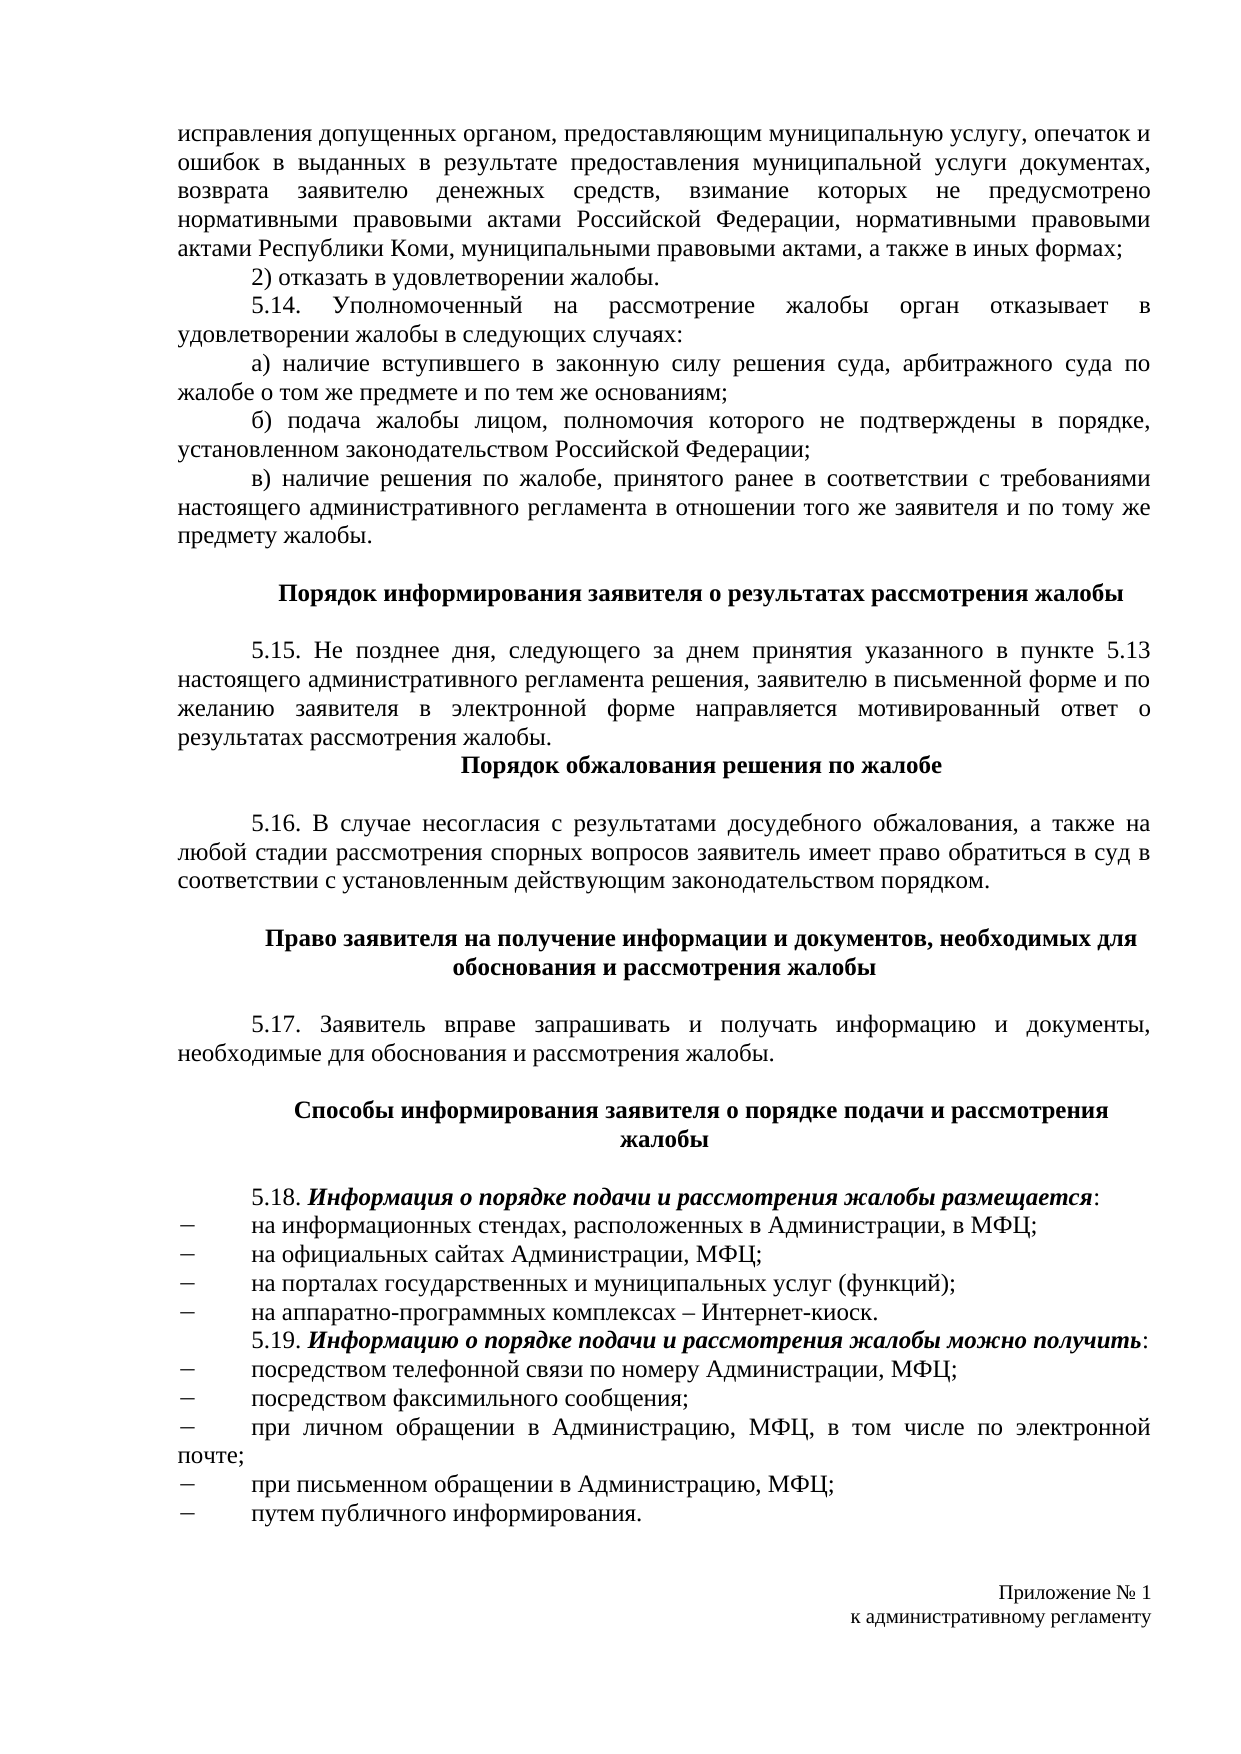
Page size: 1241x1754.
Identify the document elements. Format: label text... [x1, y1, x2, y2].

text Порядок обжалования решения по жалобе [177, 751, 1152, 779]
list при личном обращении в Администрацию, МФЦ, в том числе по электронной почте; [177, 1412, 1152, 1469]
list при письменном обращении в Администрацию, МФЦ; [177, 1469, 1152, 1498]
text Право заявителя на получение информации и документов, необходимых для обоснования и рассмотрения жалобы [177, 923, 1152, 981]
text в) наличие решения по жалобе, принятого ранее в соответствии с требованиями настоящего административного регламента в отношении того же заявителя и по тому же предмету жалобы. [177, 463, 1152, 549]
list на порталах государственных и муниципальных услуг (функций); [177, 1268, 1152, 1297]
list посредством факсимильного сообщения; [177, 1383, 1152, 1412]
list на аппаратно-программных комплексах – Интернет-киоск. [177, 1297, 1152, 1326]
text 2) отказать в удовлетворении жалобы. [177, 262, 1152, 291]
text а) наличие вступившего в законную силу решения суда, арбитражного суда по жалобе о том же предмете и по тем же основаниям; [177, 348, 1152, 406]
text 5.19. Информацию о порядке подачи и рассмотрения жалобы можно получить: [177, 1326, 1152, 1354]
text Способы информирования заявителя о порядке подачи и рассмотрения жалобы [177, 1096, 1152, 1153]
text к административному регламенту [177, 1604, 1152, 1628]
text Приложение № 1 [177, 1580, 1152, 1604]
text 5.18. Информация о порядке подачи и рассмотрения жалобы размещается: [177, 1182, 1152, 1211]
list путем публичного информирования. [177, 1498, 1152, 1527]
text б) подача жалобы лицом, полномочия которого не подтверждены в порядке, установленном законодательством Российской Федерации; [177, 406, 1152, 463]
text Порядок информирования заявителя о результатах рассмотрения жалобы [177, 578, 1152, 607]
text 5.17. Заявитель вправе запрашивать и получать информацию и документы, необходимые для обоснования и рассмотрения жалобы. [177, 1009, 1152, 1067]
text 5.16. В случае несогласия с результатами досудебного обжалования, а также на любой стадии рассмотрения спорных вопросов заявитель имеет право обратиться в суд в соответствии с установленным действующим законодательством порядком. [177, 808, 1152, 894]
text 5.15. Не позднее дня, следующего за днем принятия указанного в пункте 5.13 настоящего административного регламента решения, заявителю в письменной форме и по желанию заявителя в электронной форме направляется мотивированный ответ о результатах рассмотрения жалобы. [177, 636, 1152, 751]
list посредством телефонной связи по номеру Администрации, МФЦ; [177, 1354, 1152, 1383]
list на информационных стендах, расположенных в Администрации, в МФЦ; [177, 1211, 1152, 1239]
text 5.14. Уполномоченный на рассмотрение жалобы орган отказывает в удовлетворении жалобы в следующих случаях: [177, 291, 1152, 348]
list на официальных сайтах Администрации, МФЦ; [177, 1239, 1152, 1268]
